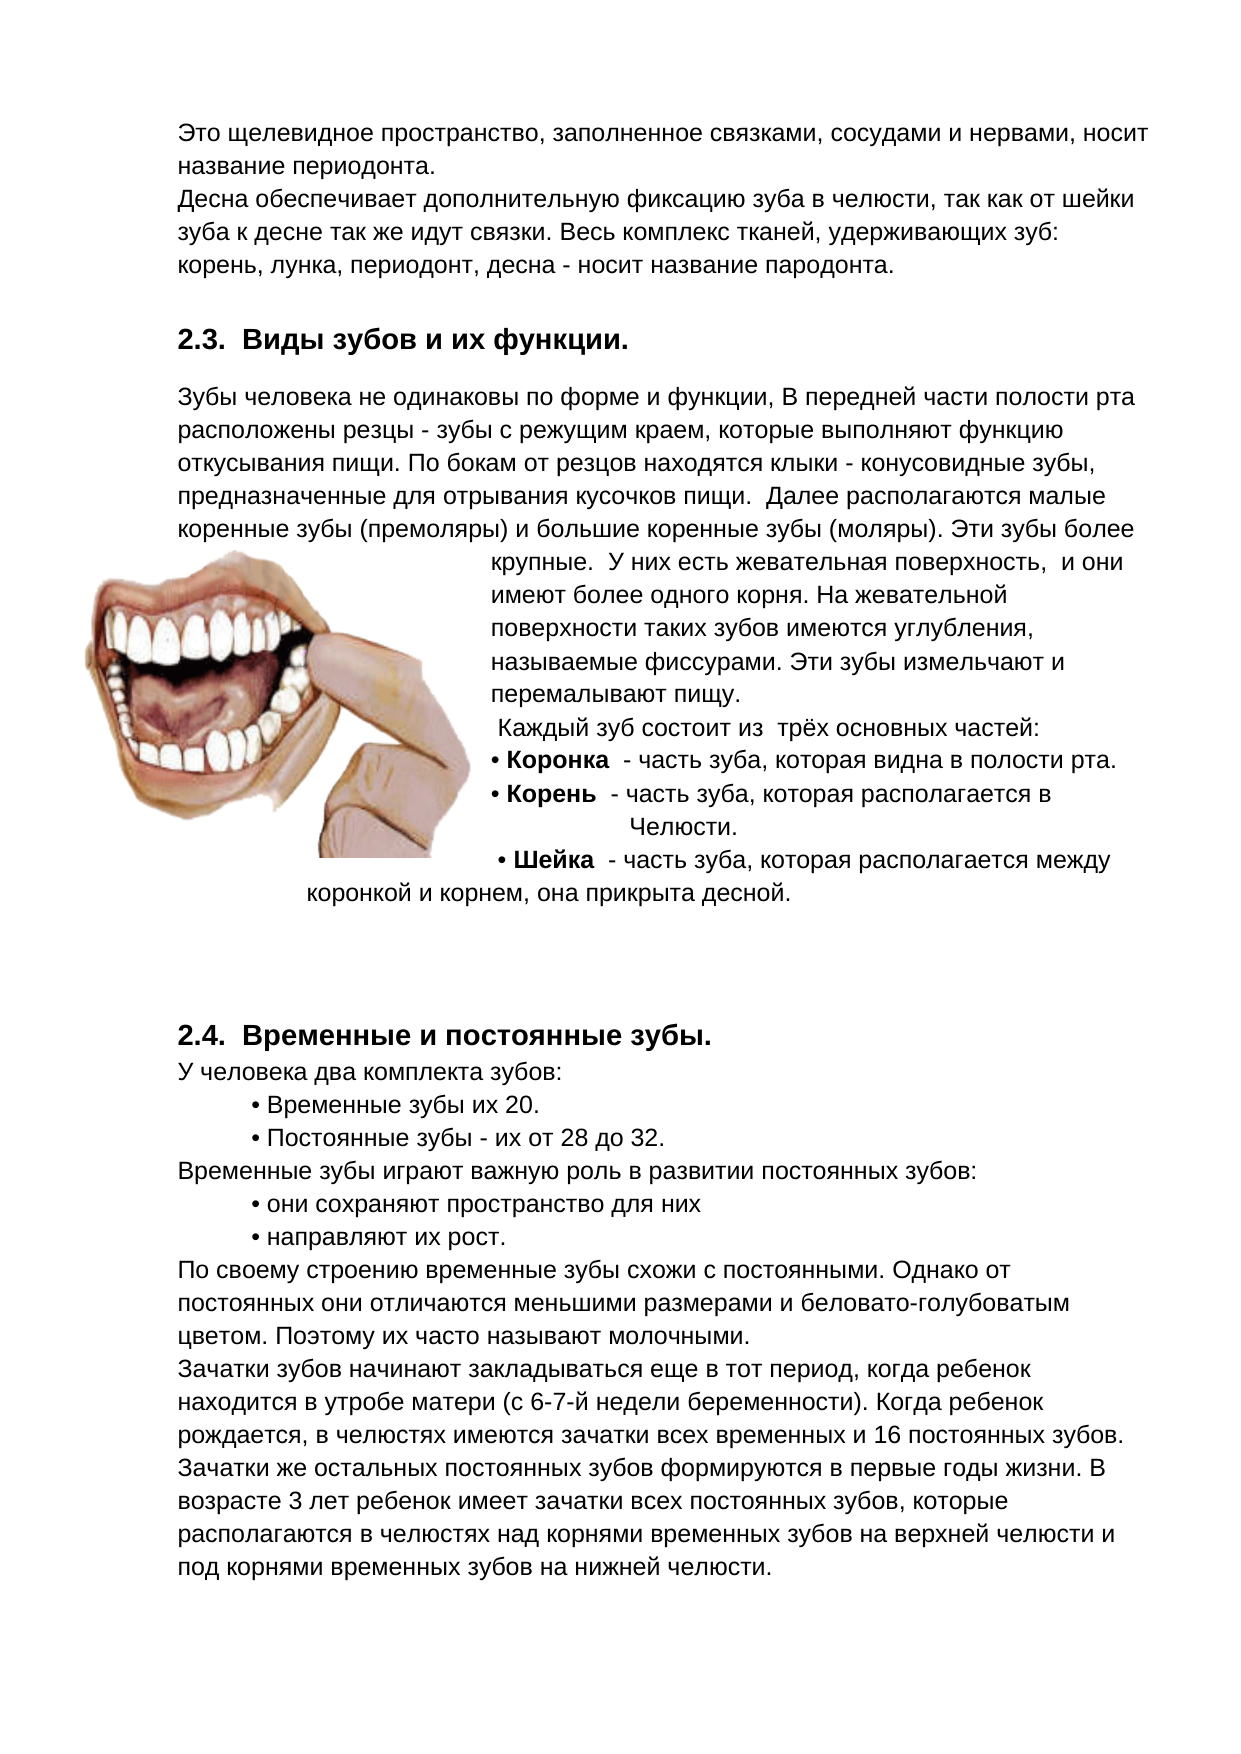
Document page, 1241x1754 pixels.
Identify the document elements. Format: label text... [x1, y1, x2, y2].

text 2.4. Временные и постоянные зубы. [177, 1018, 1152, 1052]
text • Шейка - часть зуба, которая располагается между [177, 844, 1152, 873]
text 2.3. Виды зубов и их функции. [177, 322, 1152, 355]
text • Коронка - часть зуба, которая видна в полости рта. [472, 746, 1152, 774]
text • Корень - часть зуба, которая располагается в [472, 778, 1152, 807]
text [177, 118, 1152, 180]
text • Постоянные зубы - их от 28 до 32. [177, 1123, 1152, 1152]
text Временные зубы играют важную роль в развитии постоянных зубов: [177, 1156, 1152, 1185]
text Десна обеспечивает дополнительную фиксацию зуба в челюсти, так как от шейки зуба к десне так же идут связки. Весь комплекс тканей, удерживающих зуб: корень, лунка, периодонт, десна - носит название пародонта. [177, 184, 1152, 279]
text По своему строению временные зубы схожи с постоянными. Однако от постоянных они отличаются меньшими размерами и беловато-голубоватым цветом. Поэтому их часто называют молочными. [177, 1255, 1152, 1350]
text • направляют их рост. [177, 1222, 1152, 1251]
text Зачатки зубов начинают закладываться еще в тот период, когда ребенок находится в утробе матери (с 6-7-й недели беременности). Когда ребенок рождается, в челюстях имеются зачатки всех временных и 16 постоянных зубов. Зачатки же остальных постоянных зубов формируются в первые годы жизни. В возрасте 3 лет ребенок имеет зачатки всех постоянных зубов, которые располагаются в челюстях над корнями временных зубов на верхней челюсти и под корнями временных зубов на нижней челюсти. [177, 1354, 1152, 1581]
text коронкой и корнем, она прикрыта десной. [177, 878, 1152, 906]
text Челюсти. [472, 812, 1152, 840]
picture [84, 550, 472, 858]
text Каждый зуб состоит из трёх основных частей: [472, 712, 1152, 741]
text Зубы человека не одинаковы по форме и функции, В передней части полости рта расположены резцы - зубы с режущим краем, которые выполняют функцию откусывания пищи. По бокам от резцов находятся клыки - конусовидные зубы, предназначенные для отрывания кусочков пищи. Далее располагаются малые коренные зубы (премоляры) и большие коренные зубы (моляры). Эти зубы более крупные. У них есть жевательная поверхность, и они имеют более одного корня. На жевательной поверхности таких зубов имеются углубления, называемые фиссурами. Эти зубы измельчают и перемалывают пищу. [177, 382, 1152, 708]
text У человека два комплекта зубов: [177, 1057, 1152, 1086]
text • они сохраняют пространство для них [177, 1189, 1152, 1218]
text • Временные зубы их 20. [177, 1090, 1152, 1119]
